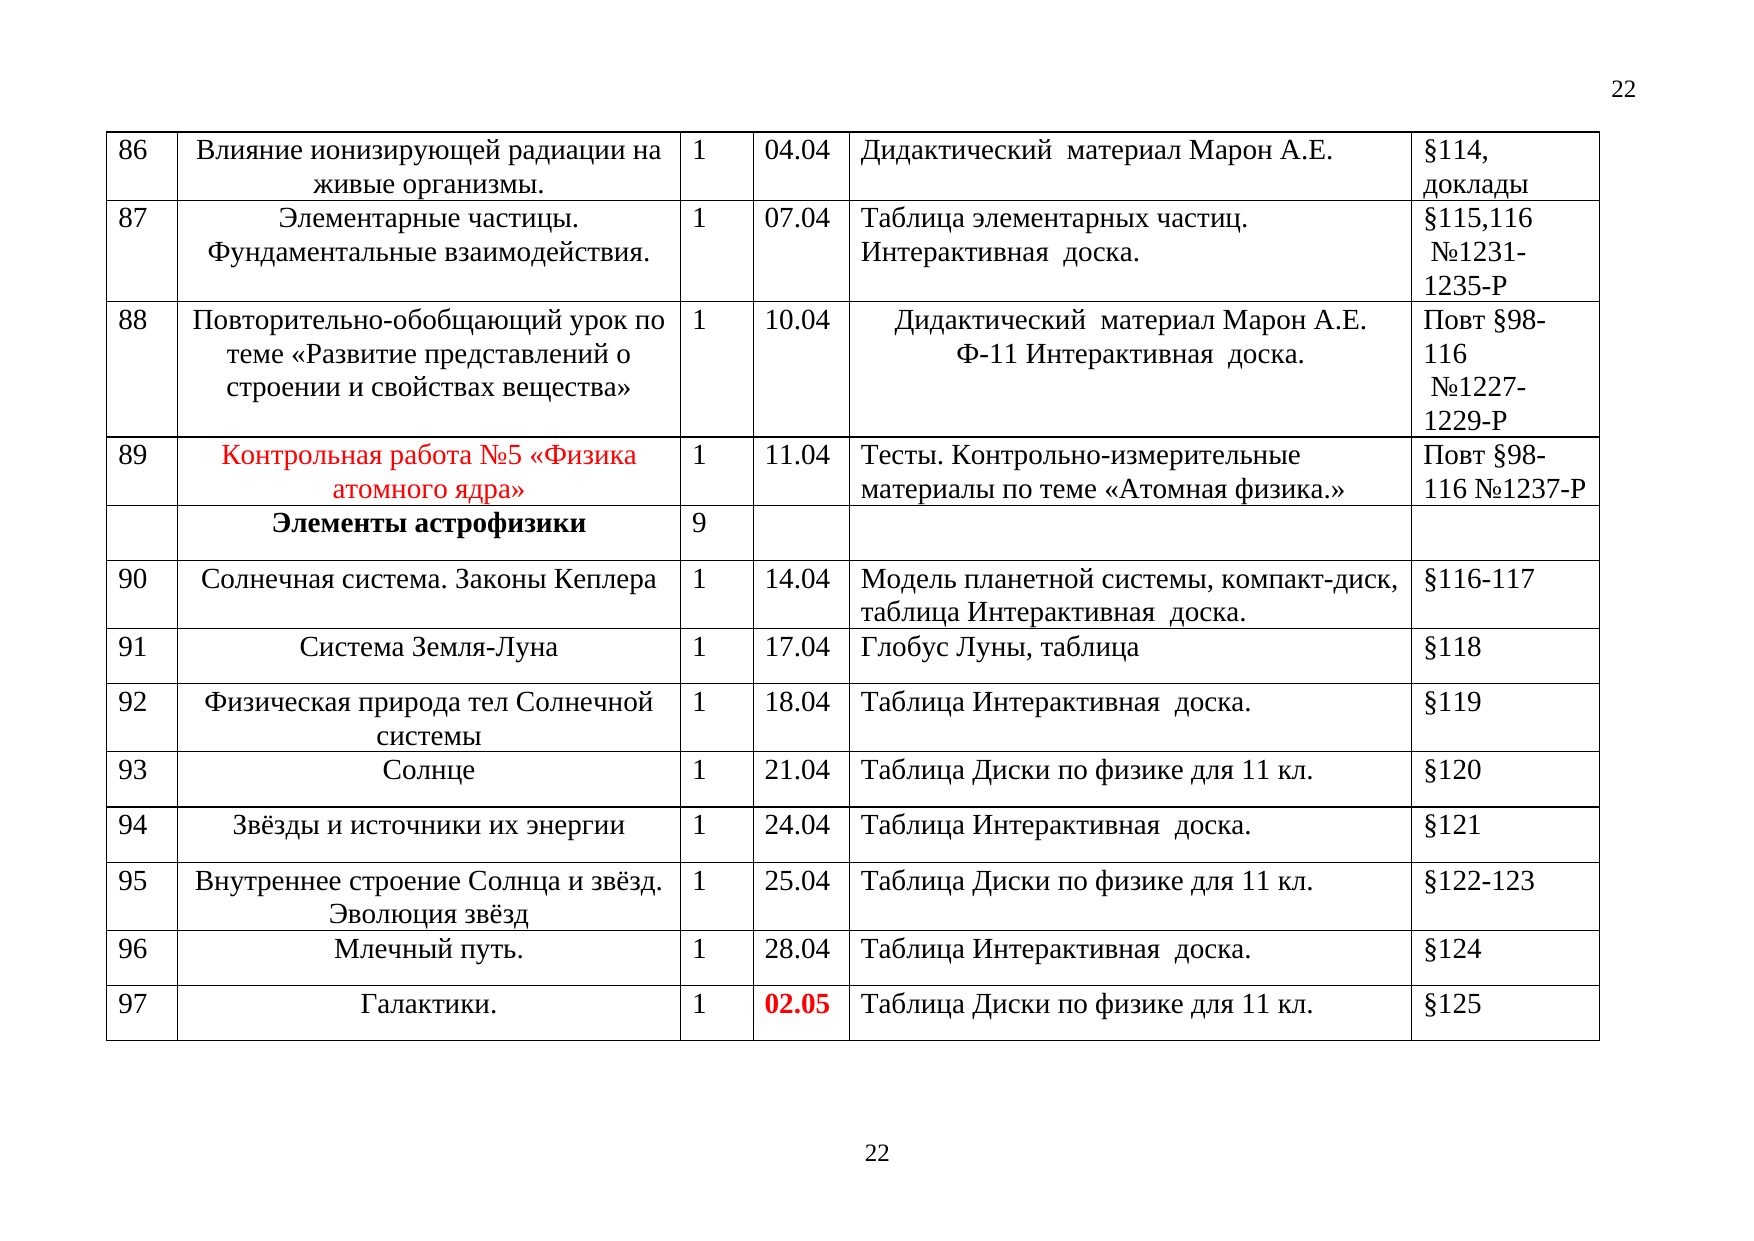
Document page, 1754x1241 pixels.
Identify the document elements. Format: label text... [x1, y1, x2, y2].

table_cell 87 [107, 201, 177, 301]
table_cell 1 [681, 561, 753, 628]
table_cell Млечный путь. [178, 931, 680, 985]
table_cell 1 [681, 133, 753, 199]
table_cell Элементы астрофизики [178, 506, 680, 560]
table_cell Повт §98-116 №1237-Р [1412, 438, 1599, 504]
table_cell 11.04 [754, 438, 849, 504]
table_cell §114, доклады [1412, 133, 1599, 199]
table_cell 21.04 [754, 752, 849, 806]
table_cell 1 [681, 629, 753, 683]
table_cell §122-123 [1412, 863, 1599, 930]
table_cell Влияние ионизирующей радиации на живые организмы. [178, 133, 680, 199]
table_cell 1 [681, 438, 753, 504]
table_cell Физическая природа тел Солнечной системы [178, 684, 680, 751]
table_cell [754, 506, 849, 560]
table_cell 25.04 [754, 863, 849, 930]
table_cell 93 [107, 752, 177, 806]
table_cell Дидактический материал Марон А.Е. Ф-11 Интерактивная доска. [850, 302, 1411, 436]
table_cell 86 [107, 133, 177, 199]
table_cell Таблица Интерактивная доска. [850, 808, 1411, 862]
table_cell [1412, 506, 1599, 560]
table_cell §115,116 №1231-1235-Р [1412, 201, 1599, 301]
table_cell 92 [107, 684, 177, 751]
table_cell 95 [107, 863, 177, 930]
table_cell Таблица Интерактивная доска. [850, 684, 1411, 751]
table_cell 1 [681, 808, 753, 862]
table_cell Тесты. Контрольно-измерительные материалы по теме «Атомная физика.» [850, 438, 1411, 504]
table_cell 1 [681, 201, 753, 301]
table_cell Глобус Луны, таблица [850, 629, 1411, 683]
table_cell Таблица Диски по физике для 11 кл. [850, 863, 1411, 930]
table_cell 1 [681, 302, 753, 436]
table_cell 1 [681, 931, 753, 985]
table_cell 1 [681, 752, 753, 806]
table_cell 94 [107, 808, 177, 862]
table_cell 91 [107, 629, 177, 683]
table_cell Внутреннее строение Солнца и звёзд. Эволюция звёзд [178, 863, 680, 930]
table_cell Солнечная система. Законы Кеплера [178, 561, 680, 628]
table_cell §121 [1412, 808, 1599, 862]
table_cell 88 [107, 302, 177, 436]
table_cell 24.04 [754, 808, 849, 862]
table_cell Элементарные частицы. Фундаментальные взаимодействия. [178, 201, 680, 301]
table_cell 02.05 [754, 986, 849, 1040]
table_cell 04.04 [754, 133, 849, 199]
table_cell 17.04 [754, 629, 849, 683]
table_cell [850, 986, 1411, 1040]
table_cell [107, 506, 177, 560]
table_cell 97 [107, 986, 177, 1040]
table_cell Звёзды и источники их энергии [178, 808, 680, 862]
table_cell 9 [681, 506, 753, 560]
table_cell 14.04 [754, 561, 849, 628]
table_cell 89 [107, 438, 177, 504]
table_cell 1 [681, 863, 753, 930]
table_cell 1 [681, 986, 753, 1040]
table_cell §119 [1412, 684, 1599, 751]
table_cell Повторительно-обобщающий урок по теме «Развитие представлений о строении и свойствах вещества» [178, 302, 680, 436]
table_cell 18.04 [754, 684, 849, 751]
table_cell §120 [1412, 752, 1599, 806]
table_cell 96 [107, 931, 177, 985]
table_cell 1 [681, 684, 753, 751]
table_cell §118 [1412, 629, 1599, 683]
table_cell Солнце [178, 752, 680, 806]
table_cell §125 [1412, 986, 1599, 1040]
table_cell Галактики. [178, 986, 680, 1040]
table_cell §116-117 [1412, 561, 1599, 628]
table_cell [850, 506, 1411, 560]
table_cell Таблица Диски по физике для 11 кл. [850, 752, 1411, 806]
table_cell Таблица элементарных частиц. Интерактивная доска. [850, 201, 1411, 301]
table_cell 07.04 [754, 201, 849, 301]
table_cell Модель планетной системы, компакт-диск, таблица Интерактивная доска. [850, 561, 1411, 628]
table_cell 28.04 [754, 931, 849, 985]
table_cell §124 [1412, 931, 1599, 985]
table_cell Контрольная работа №5 «Физика атомного ядра» [178, 438, 680, 504]
table_cell Повт §98-116 №1227-1229-Р [1412, 302, 1599, 436]
table_cell Дидактический материал Марон А.Е. [850, 133, 1411, 199]
table_cell 90 [107, 561, 177, 628]
table_cell Таблица Интерактивная доска. [850, 931, 1411, 985]
table_cell Система Земля-Луна [178, 629, 680, 683]
table_cell 10.04 [754, 302, 849, 436]
